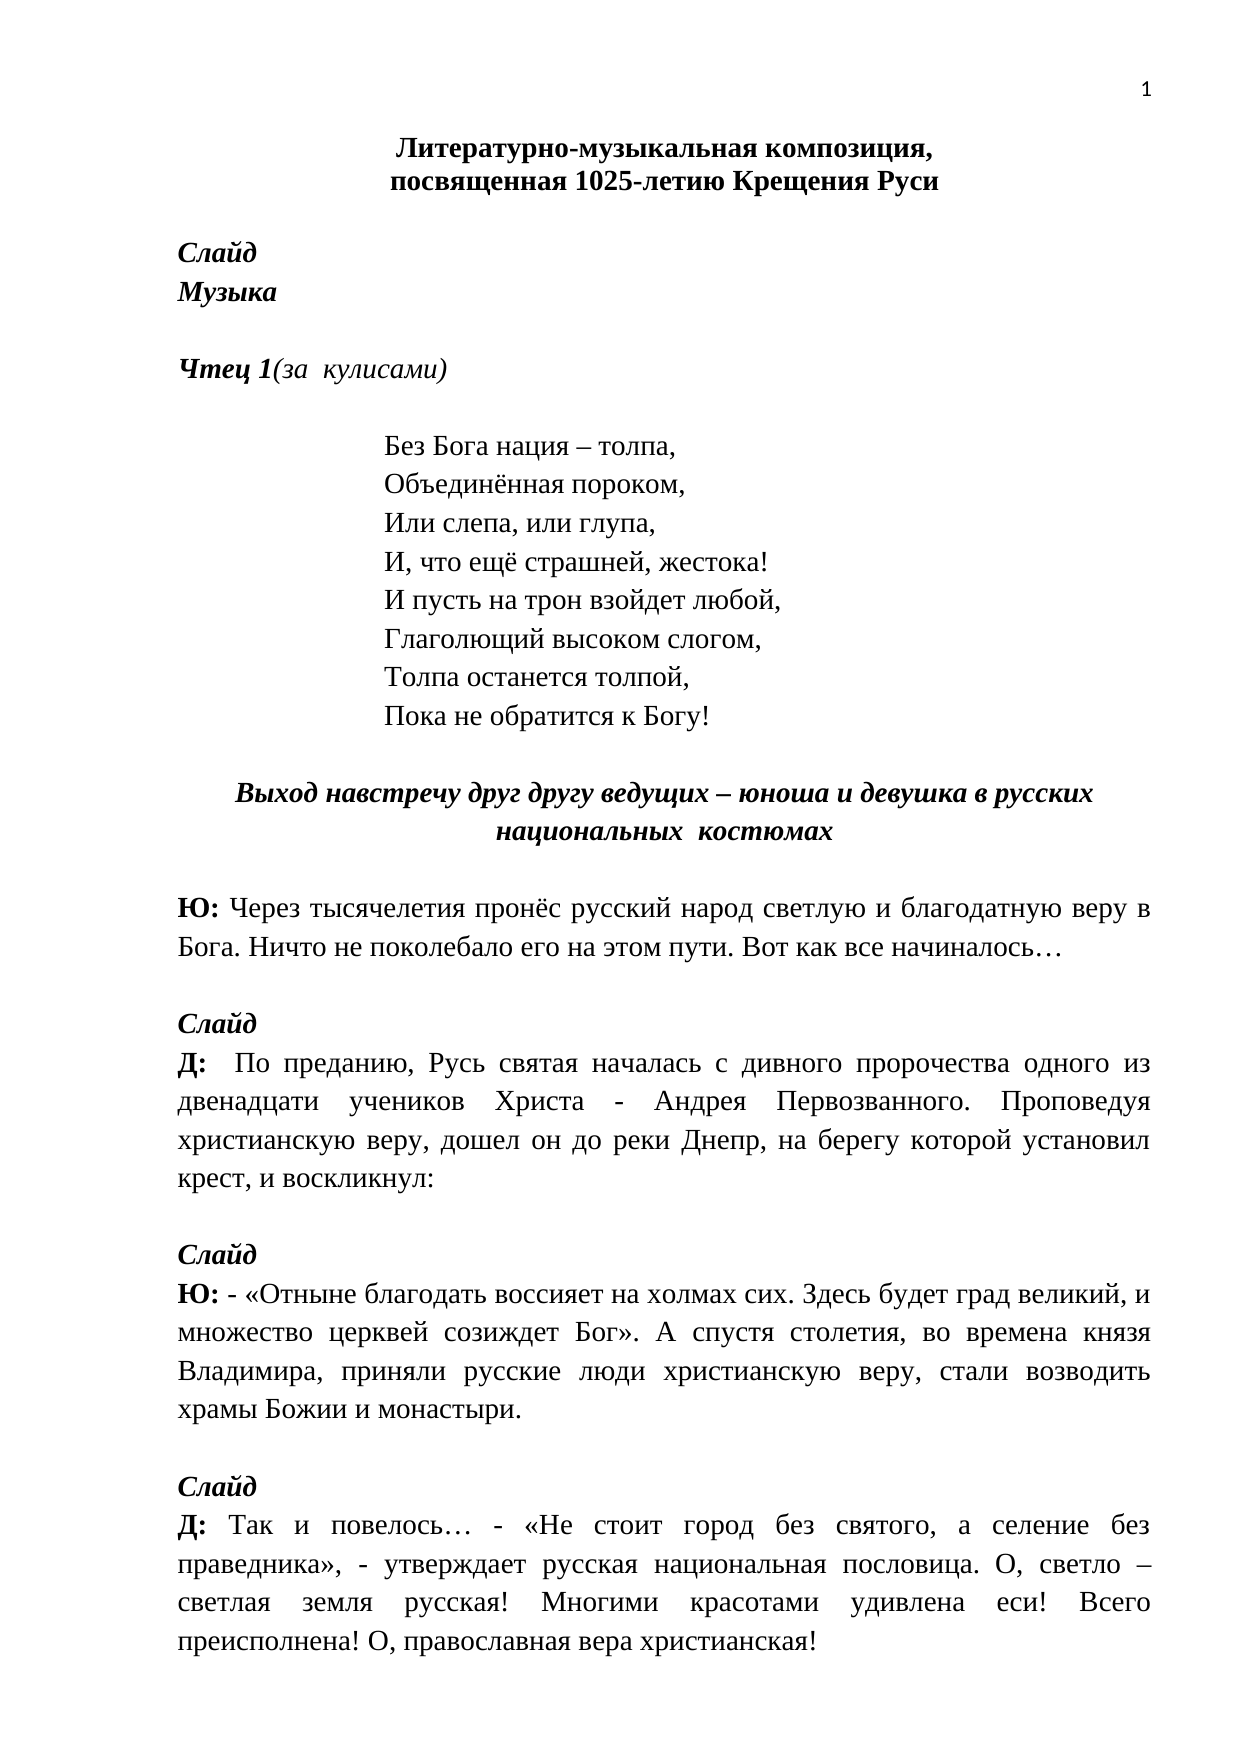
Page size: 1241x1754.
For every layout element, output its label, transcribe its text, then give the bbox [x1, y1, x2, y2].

text Без Бога нация – толпа, [177, 428, 1152, 462]
text Д: По преданию, Русь святая началась с дивного пророчества одного из двенадцати учеников Христа - Андрея Первозванного. Проповедуя христианскую веру, дошел он до реки Днепр, на берегу которой установил крест, и воскликнул: [177, 1045, 1152, 1194]
text посвященная 1025-летию Крещения Руси [177, 163, 1152, 197]
text Или слепа, или глупа, [177, 505, 1152, 539]
text Литературно-музыкальная композиция, [177, 130, 1152, 163]
text Чтец 1(за кулисами) [177, 351, 1152, 384]
text Толпа останется толпой, [177, 659, 1152, 693]
text Глаголющий высоком слогом, [177, 621, 1152, 654]
text Слайд [177, 1469, 1152, 1502]
text Слайд [177, 235, 1152, 269]
text Объединённая пороком, [177, 467, 1152, 500]
text Ю: Через тысячелетия пронёс русский народ светлую и благодатную веру в Бога. Ничто не поколебало его на этом пути. Вот как все начиналось… [177, 891, 1152, 963]
text Ю: - «Отныне благодать воссияет на холмах сих. Здесь будет град великий, и множество церквей созиждет Бог». А спустя столетия, во времена князя Владимира, приняли русские люди христианскую веру, стали возводить храмы Божии и монастыри. [177, 1276, 1152, 1425]
text Музыка [177, 274, 1152, 307]
text Д: Так и повелось… - «Не стоит город без святого, а селение без праведника», - утверждает русская национальная пословица. О, светло – светлая земля русская! Многими красотами удивлена еси! Всего преисполнена! О, православная вера христианская! [177, 1507, 1152, 1656]
text Пока не обратится к Богу! [177, 698, 1152, 731]
text И, что ещё страшней, жестока! [177, 544, 1152, 577]
text Слайд [177, 1006, 1152, 1040]
text Слайд [177, 1237, 1152, 1271]
text Выход навстречу друг другу ведущих – юноша и девушка в русских национальных костюмах [177, 775, 1152, 847]
text И пусть на трон взойдет любой, [177, 582, 1152, 616]
